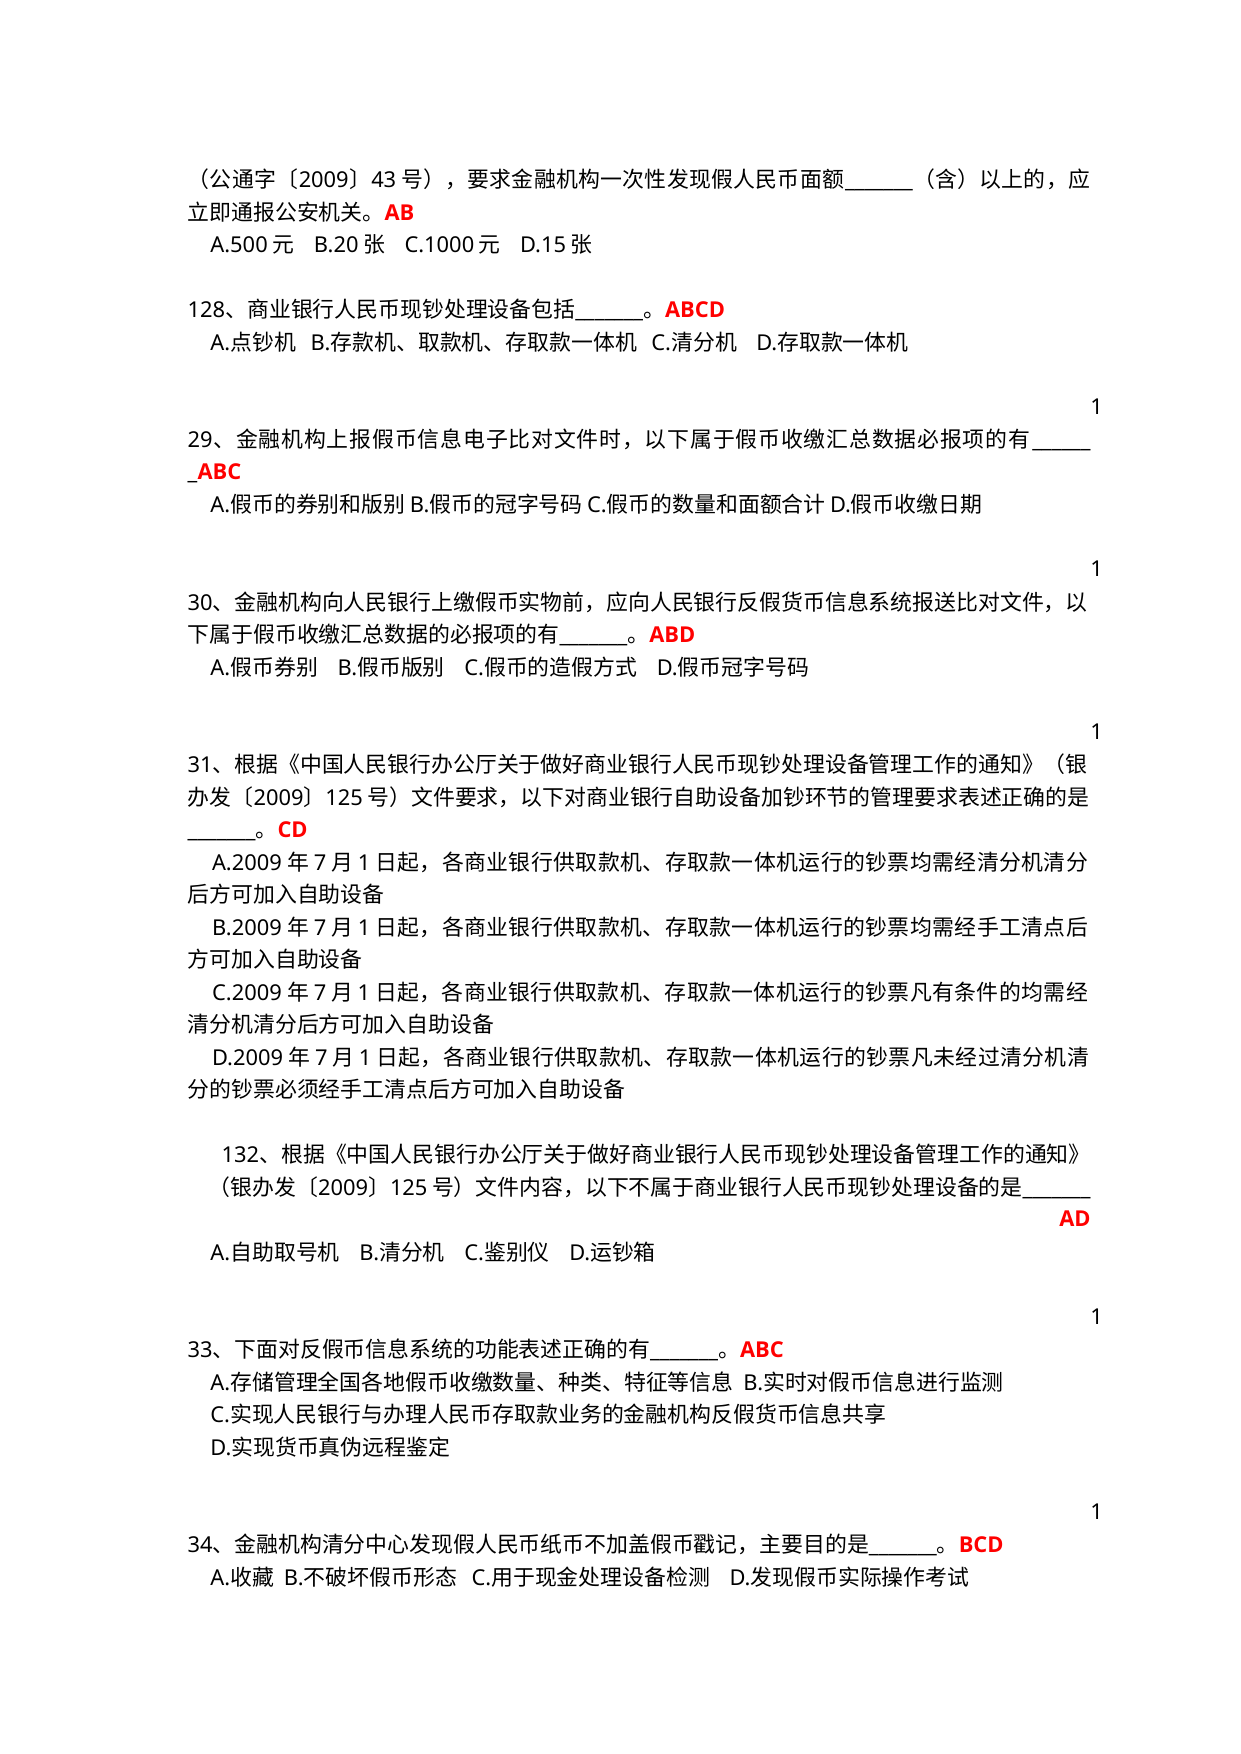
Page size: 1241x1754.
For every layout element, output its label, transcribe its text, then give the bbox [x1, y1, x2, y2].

text A.假币的券别和版别B.假币的冠字号码C.假币的数量和面额合计D.假币收缴日期 [187, 487, 1090, 519]
text C.实现人民银行与办理人民币存取款业务的金融机构反假货币信息共享 [187, 1397, 1090, 1429]
text C.2009年7月1日起，各商业银行供取款机、存取款一体机运行的钞票凡有条件的均需经清分机清分后方可加入自助设备 [187, 974, 1090, 1039]
text A.点钞机 B.存款机、取款机、存取款一体机 C.清分机 D.存取款一体机 [187, 324, 1090, 357]
text 133、下面对反假币信息系统的功能表述正确的有_______。ABC [187, 1299, 1090, 1364]
text A.500元 B.20张 C.1000元 D.15张 [187, 227, 1090, 259]
text A.收藏 B.不破坏假币形态 C.用于现金处理设备检测 D.发现假币实际操作考试 [187, 1559, 1090, 1592]
text A.2009年7月1日起，各商业银行供取款机、存取款一体机运行的钞票均需经清分机清分后方可加入自助设备 [187, 844, 1090, 909]
text B.2009年7月1日起，各商业银行供取款机、存取款一体机运行的钞票均需经手工清点后方可加入自助设备 [187, 909, 1090, 974]
text 134、金融机构清分中心发现假人民币纸币不加盖假币戳记，主要目的是_______。BCD [187, 1494, 1090, 1559]
text 129、金融机构上报假币信息电子比对文件时，以下属于假币收缴汇总数据必报项的有_______ABC [187, 389, 1090, 487]
text D.2009年7月1日起，各商业银行供取款机、存取款一体机运行的钞票凡未经过清分机清分的钞票必须经手工清点后方可加入自助设备 [187, 1039, 1090, 1104]
text A.存储管理全国各地假币收缴数量、种类、特征等信息 B.实时对假币信息进行监测 [187, 1364, 1090, 1397]
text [187, 162, 1090, 227]
text A.自助取号机 B.清分机 C.鉴别仪 D.运钞箱 [187, 1234, 1090, 1267]
text 128、商业银行人民币现钞处理设备包括_______。ABCD [187, 292, 1090, 324]
text 132、根据《中国人民银行办公厅关于做好商业银行人民币现钞处理设备管理工作的通知》（银办发〔2009〕125号）文件内容，以下不属于商业银行人民币现钞处理设备的是_______。AD [187, 1137, 1090, 1234]
text 131、根据《中国人民银行办公厅关于做好商业银行人民币现钞处理设备管理工作的通知》（银办发〔2009〕125号）文件要求，以下对商业银行自助设备加钞环节的管理要求表述正确的是_______。CD [187, 714, 1090, 844]
text 130、金融机构向人民银行上缴假币实物前，应向人民银行反假货币信息系统报送比对文件，以下属于假币收缴汇总数据的必报项的有_______。ABD [187, 552, 1090, 649]
text D.实现货币真伪远程鉴定 [187, 1429, 1090, 1462]
text A.假币券别 B.假币版别 C.假币的造假方式 D.假币冠字号码 [187, 649, 1090, 682]
